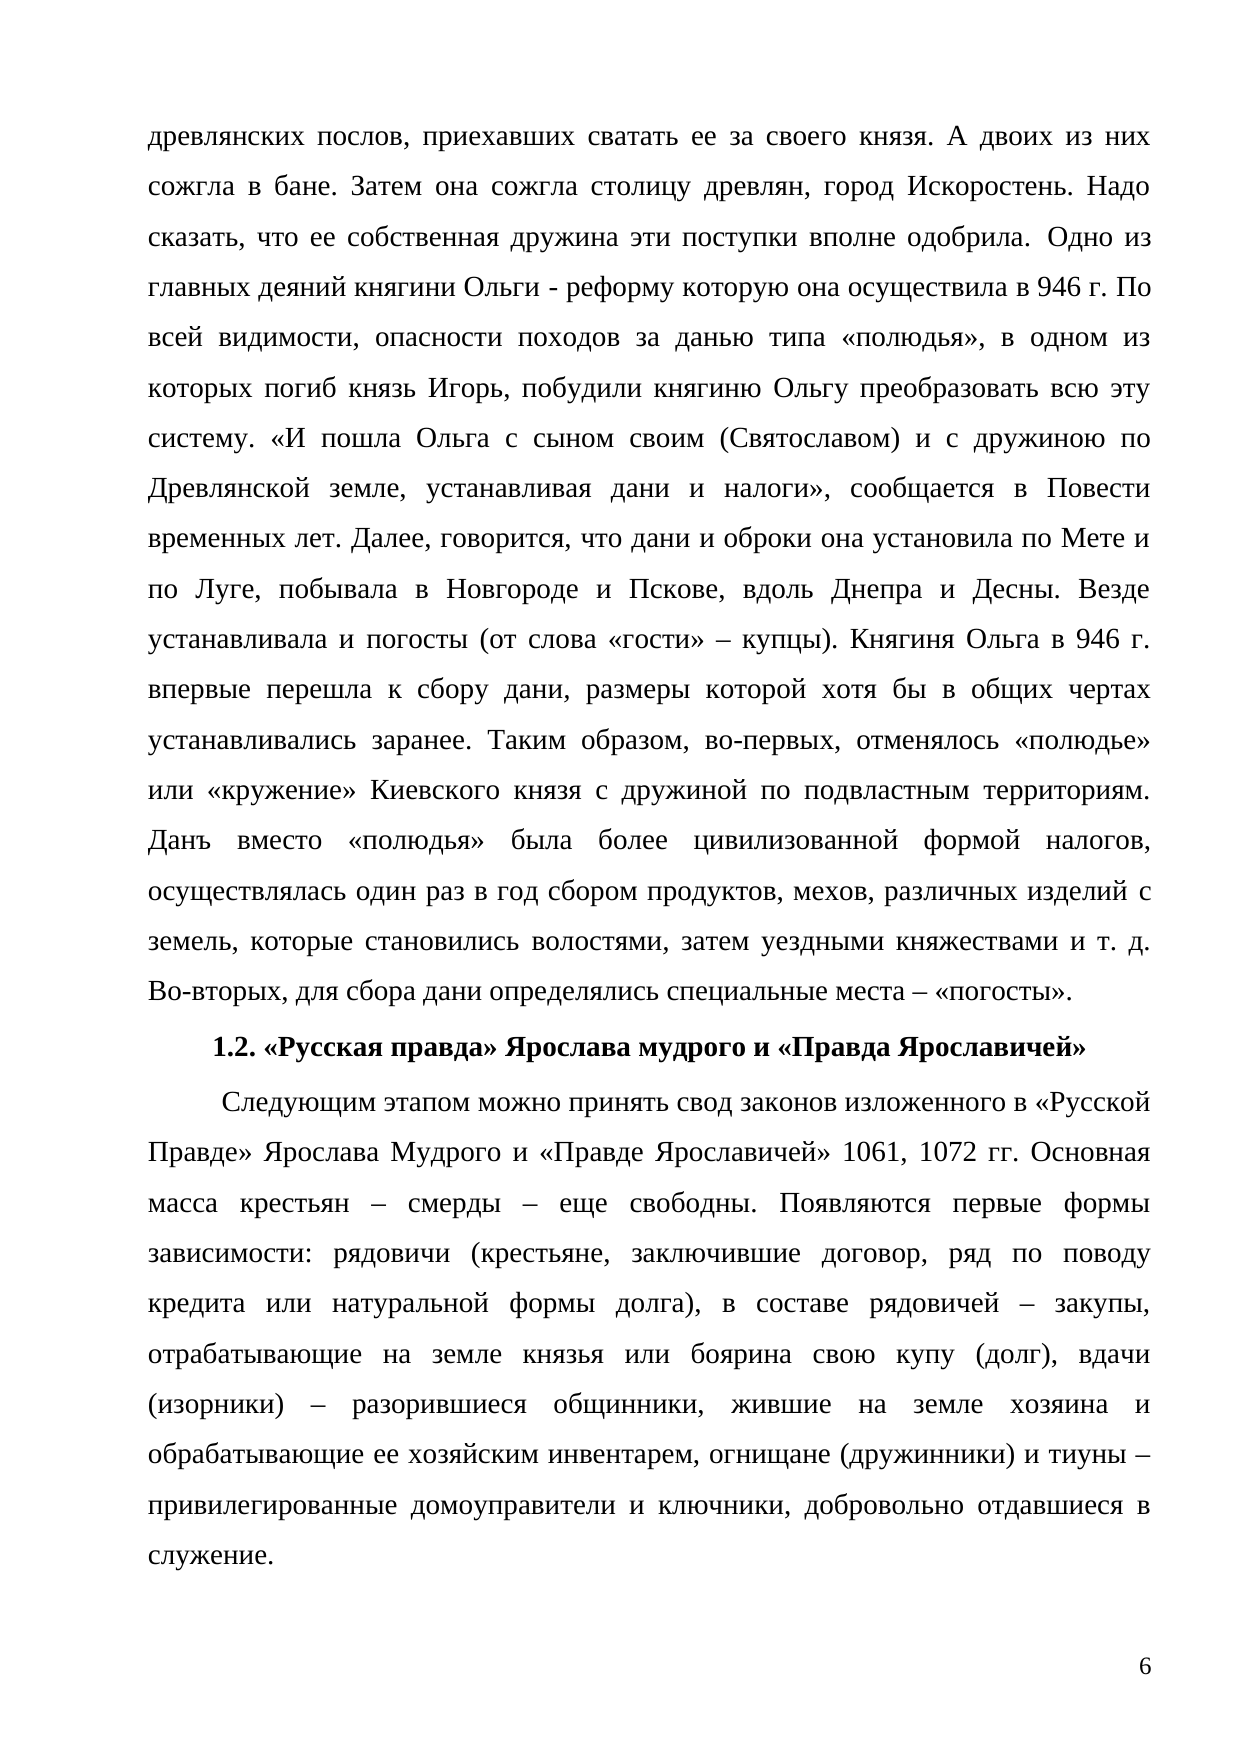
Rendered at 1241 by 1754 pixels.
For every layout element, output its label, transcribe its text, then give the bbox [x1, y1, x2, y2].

text Следующим этапом можно принять свод законов изложенного в «Русской Правде» Ярослава Мудрого и «Правде Ярославичей» 1061, 1072 гг. Основная масса крестьян – смерды – еще свободны. Появляются первые формы зависимости: рядовичи (крестьяне, заключившие договор, ряд по поводу кредита или натуральной формы долга), в составе рядовичей – закупы, отрабатывающие на земле князья или боярина свою купу (долг), вдачи (изорники) – разорившиеся общинники, жившие на земле хозяина и обрабатывающие ее хозяйским инвентарем, огнищане (дружинники) и тиуны – привилегированные домоуправители и ключники, добровольно отдавшиеся в служение. [148, 1084, 1152, 1571]
text 1.2. «Русская правда» Ярослава мудрого и «Правда Ярославичей» [148, 1029, 1152, 1062]
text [148, 118, 1152, 1007]
